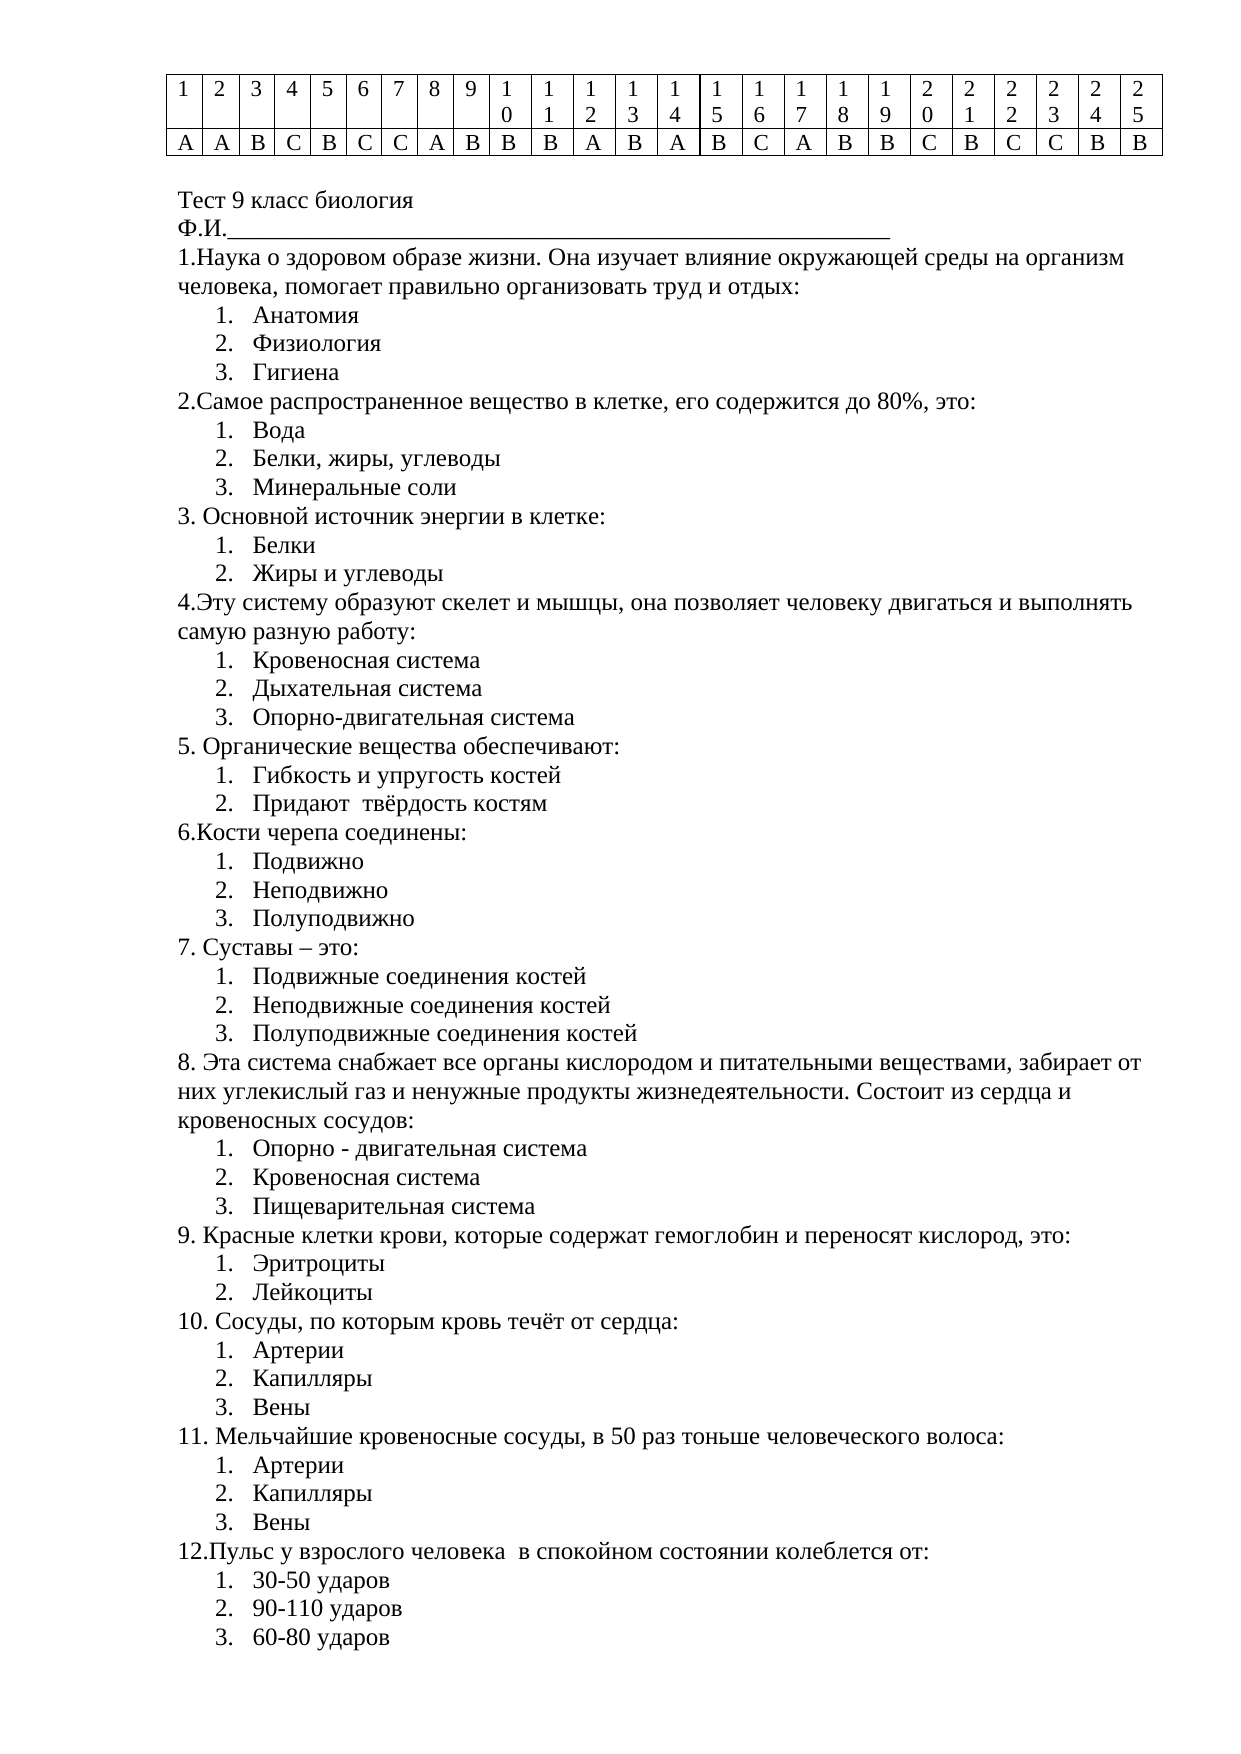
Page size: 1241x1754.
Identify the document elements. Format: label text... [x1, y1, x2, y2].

text 9. Красные клетки крови, которые содержат гемоглобин и переносят кислород, это: [177, 1220, 1152, 1248]
table_cell С [743, 129, 784, 155]
table_cell С [911, 129, 952, 155]
list Опорно - двигательная система [215, 1133, 1152, 1162]
table_cell В [311, 129, 346, 155]
list Минеральные соли [215, 472, 1152, 501]
list Физиология [215, 328, 1152, 357]
table_cell В [240, 129, 274, 155]
list Лейкоциты [215, 1277, 1152, 1306]
table_cell С [347, 129, 381, 155]
list Дыхательная система [215, 673, 1152, 702]
table_header 3 [240, 75, 274, 128]
list Гигиена [215, 357, 1152, 386]
table_header 4 [275, 75, 310, 128]
text 6.Кости черепа соединены: [177, 817, 1152, 846]
text 3. Основной источник энергии в клетке: [177, 501, 1152, 530]
table_header 2 [203, 75, 239, 128]
text 4.Эту систему образуют скелет и мышцы, она позволяет человеку двигаться и выполнять самую разную работу: [177, 587, 1152, 645]
list Кровеносная система [215, 1162, 1152, 1191]
text Ф.И._____________________________________________________ [177, 213, 1152, 242]
list Капилляры [215, 1478, 1152, 1507]
list Вода [215, 415, 1152, 443]
list Вены [215, 1507, 1152, 1536]
table_cell А [203, 129, 239, 155]
table_cell С [995, 129, 1036, 155]
table_header 12 [574, 75, 615, 128]
list Кровеносная система [215, 645, 1152, 673]
table_header 14 [658, 75, 699, 128]
table_header 8 [418, 75, 453, 128]
table_cell С [1037, 129, 1078, 155]
table_header 1 [167, 75, 202, 128]
table_header 19 [869, 75, 910, 128]
list Капилляры [215, 1363, 1152, 1392]
table_header 20 [911, 75, 952, 128]
list Опорно-двигательная система [215, 702, 1152, 731]
table_header 11 [532, 75, 573, 128]
table_header 25 [1121, 75, 1162, 128]
table_header 10 [490, 75, 531, 128]
list Артерии [215, 1335, 1152, 1363]
text 10. Сосуды, по которым кровь течёт от сердца: [177, 1306, 1152, 1335]
table_header 24 [1079, 75, 1120, 128]
table_header 7 [382, 75, 417, 128]
text 12.Пульс у взрослого человека в спокойном состоянии колеблется от: [177, 1536, 1152, 1565]
table_cell В [953, 129, 994, 155]
table_header 23 [1037, 75, 1078, 128]
text 8. Эта система снабжает все органы кислородом и питательными веществами, забирает от них углекислый газ и ненужные продукты жизнедеятельности. Состоит из сердца и кровеносных сосудов: [177, 1047, 1152, 1133]
text Тест 9 класс биология [177, 185, 1152, 213]
list Белки [215, 530, 1152, 558]
table_cell В [490, 129, 531, 155]
table_header 21 [953, 75, 994, 128]
table_cell А [418, 129, 453, 155]
table_cell В [827, 129, 868, 155]
table_cell С [382, 129, 417, 155]
list 90-110 ударов [215, 1593, 1152, 1622]
text 5. Органические вещества обеспечивают: [177, 731, 1152, 760]
list Гибкость и упругость костей [215, 760, 1152, 788]
table_cell А [167, 129, 202, 155]
table_cell В [701, 129, 742, 155]
table_cell А [574, 129, 615, 155]
table_header 22 [995, 75, 1036, 128]
list 30-50 ударов [215, 1565, 1152, 1593]
table_header 16 [743, 75, 784, 128]
table_cell А [658, 129, 699, 155]
table_cell В [532, 129, 573, 155]
table_cell В [616, 129, 657, 155]
list Пищеварительная система [215, 1191, 1152, 1220]
list Подвижно [215, 846, 1152, 875]
table_cell В [1079, 129, 1120, 155]
list Полуподвижные соединения костей [215, 1018, 1152, 1047]
table_cell В [1121, 129, 1162, 155]
text 2.Самое распространенное вещество в клетке, его содержится до 80%, это: [177, 386, 1152, 415]
list Полуподвижно [215, 903, 1152, 932]
table_header 17 [785, 75, 826, 128]
table_cell В [869, 129, 910, 155]
list Придают твёрдость костям [215, 788, 1152, 817]
text 7. Суставы – это: [177, 932, 1152, 961]
list Белки, жиры, углеводы [215, 443, 1152, 472]
list Жиры и углеводы [215, 558, 1152, 587]
table_header 18 [827, 75, 868, 128]
table_header 6 [347, 75, 381, 128]
list Анатомия [215, 300, 1152, 328]
text 1.Наука о здоровом образе жизни. Она изучает влияние окружающей среды на организм человека, помогает правильно организовать труд и отдых: [177, 242, 1152, 300]
list 60-80 ударов [215, 1622, 1152, 1651]
list Подвижные соединения костей [215, 961, 1152, 990]
table_header 13 [616, 75, 657, 128]
list Эритроциты [215, 1248, 1152, 1277]
list Неподвижно [215, 875, 1152, 903]
table_cell В [454, 129, 489, 155]
list Вены [215, 1392, 1152, 1421]
list Артерии [215, 1450, 1152, 1478]
table_header 9 [454, 75, 489, 128]
table_cell С [275, 129, 310, 155]
table_cell А [785, 129, 826, 155]
table_header 5 [311, 75, 346, 128]
table_header 15 [701, 75, 742, 128]
list Неподвижные соединения костей [215, 990, 1152, 1018]
text 11. Мельчайшие кровеносные сосуды, в 50 раз тоньше человеческого волоса: [177, 1421, 1152, 1450]
